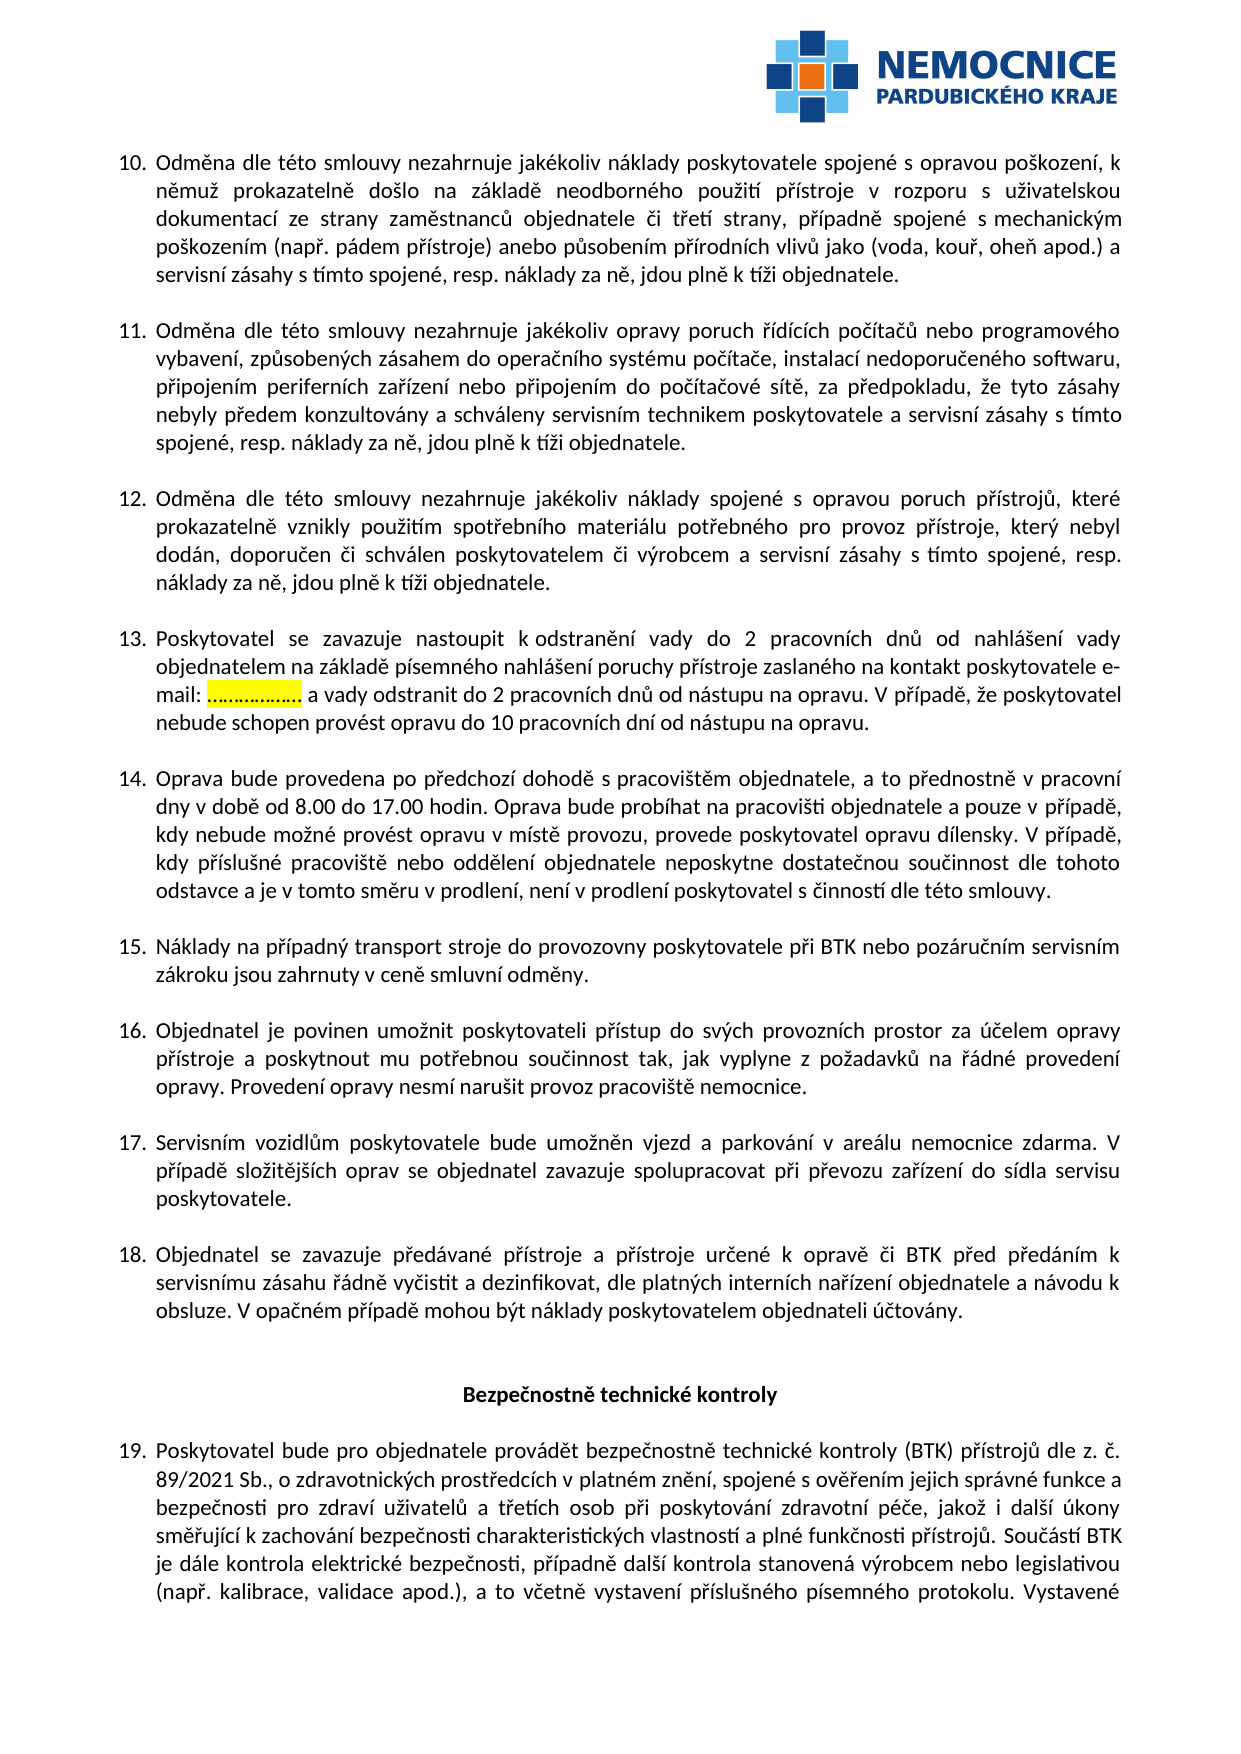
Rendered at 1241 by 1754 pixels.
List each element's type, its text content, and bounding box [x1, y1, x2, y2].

list Odměna dle této smlouvy nezahrnuje jakékoliv opravy poruch řídících počítačů nebo programového vybavení, způsobených zásahem do operačního systému počítače, instalací nedoporučeného softwaru, připojením periferních zařízení nebo připojením do počítačové sítě, za předpokladu, že tyto zásahy nebyly předem konzultovány a schváleny servisním technikem poskytovatele a servisní zásahy s tímto spojené, resp. náklady za ně, jdou plně k tíži objednatele. [118, 316, 1122, 456]
list Poskytovatel se zavazuje nastoupit k odstranění vady do 2 pracovních dnů od nahlášení vady objednatelem na základě písemného nahlášení poruchy přístroje zaslaného na kontakt poskytovatele e-mail: ……………… a vady odstranit do 2 pracovních dnů od nástupu na opravu. V případě, že poskytovatel nebude schopen provést opravu do 10 pracovních dní od nástupu na opravu. [118, 624, 1122, 736]
list Objednatel se zavazuje předávané přístroje a přístroje určené k opravě či BTK před předáním k servisnímu zásahu řádně vyčistit a dezinfikovat, dle platných interních nařízení objednatele a návodu k obsluze. V opačném případě mohou být náklady poskytovatelem objednateli účtovány. [118, 1241, 1122, 1324]
list Oprava bude provedena po předchozí dohodě s pracovištěm objednatele, a to přednostně v pracovní dny v době od 8.00 do 17.00 hodin. Oprava bude probíhat na pracovišti objednatele a pouze v případě, kdy nebude možné provést opravu v místě provozu, provede poskytovatel opravu dílensky. V případě, kdy příslušné pracoviště nebo oddělení objednatele neposkytne dostatečnou součinnost dle tohoto odstavce a je v tomto směru v prodlení, není v prodlení poskytovatel s činností dle této smlouvy. [118, 764, 1122, 904]
list Odměna dle této smlouvy nezahrnuje jakékoliv náklady spojené s opravou poruch přístrojů, které prokazatelně vznikly použitím spotřebního materiálu potřebného pro provoz přístroje, který nebyl dodán, doporučen či schválen poskytovatelem či výrobcem a servisní zásahy s tímto spojené, resp. náklady za ně, jdou plně k tíži objednatele. [118, 484, 1122, 596]
list Odměna dle této smlouvy nezahrnuje jakékoliv náklady poskytovatele spojené s opravou poškození, k němuž prokazatelně došlo na základě neodborného použití přístroje v rozporu s uživatelskou dokumentací ze strany zaměstnanců objednatele či třetí strany, případně spojené s mechanickým poškozením (např. pádem přístroje) anebo působením přírodních vlivů jako (voda, kouř, oheň apod.) a servisní zásahy s tímto spojené, resp. náklady za ně, jdou plně k tíži objednatele. [118, 148, 1122, 288]
list Objednatel je povinen umožnit poskytovateli přístup do svých provozních prostor za účelem opravy přístroje a poskytnout mu potřebnou součinnost tak, jak vyplyne z požadavků na řádné provedení opravy. Provedení opravy nesmí narušit provoz pracoviště nemocnice. [118, 1016, 1122, 1100]
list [118, 1437, 1122, 1605]
picture [765, 29, 1117, 124]
list Servisním vozidlům poskytovatele bude umožněn vjezd a parkování v areálu nemocnice zdarma. V případě složitějších oprav se objednatel zavazuje spolupracovat při převozu zařízení do sídla servisu poskytovatele. [118, 1128, 1122, 1212]
list Náklady na případný transport stroje do provozovny poskytovatele při BTK nebo pozáručním servisním zákroku jsou zahrnuty v ceně smluvní odměny. [118, 932, 1122, 988]
text Bezpečnostně technické kontroly [118, 1381, 1122, 1409]
